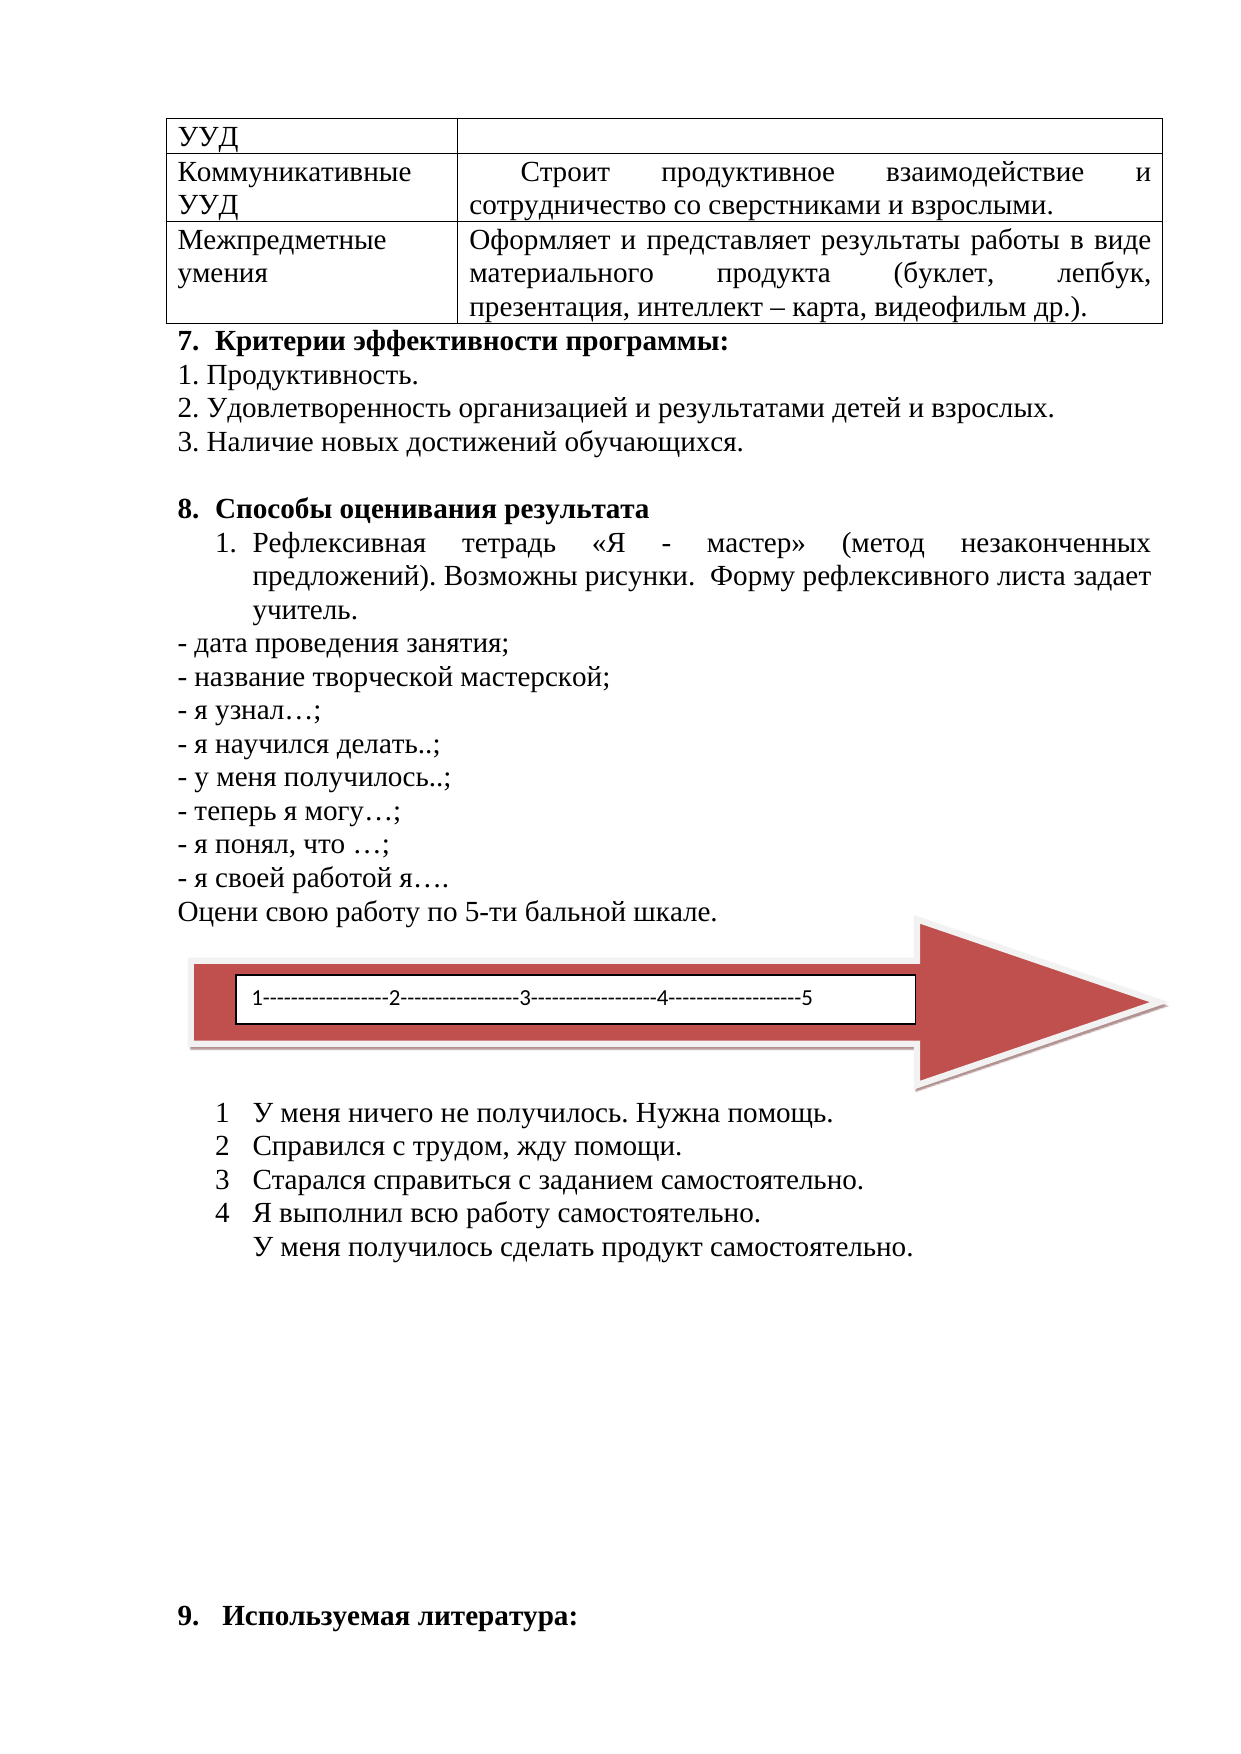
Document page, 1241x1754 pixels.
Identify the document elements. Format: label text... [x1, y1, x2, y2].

text - у меня получилось..; [177, 759, 1152, 793]
text - я своей работой я…. [177, 860, 1152, 894]
table_cell Коммуникативные УУД [167, 154, 457, 221]
table_cell Познавательные УУД [167, 119, 457, 153]
list Критерии эффективности программы: [177, 324, 1152, 357]
list Справился с трудом, жду помощи. [215, 1128, 1152, 1162]
list Я выполнил всю работу самостоятельно. [215, 1196, 1152, 1229]
text 2. Удовлетворенность организацией и результатами детей и взрослых. [177, 391, 1152, 424]
list Способы оценивания результата [177, 491, 1152, 525]
list Старался справиться с заданием самостоятельно. [215, 1162, 1152, 1196]
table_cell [458, 119, 1162, 153]
text - я узнал…; [177, 692, 1152, 726]
text - теперь я могу…; [177, 793, 1152, 827]
text 1. Продуктивность. [177, 357, 1152, 391]
text - название творческой мастерской; [177, 659, 1152, 692]
text 3. Наличие новых достижений обучающихся. [177, 424, 1152, 458]
table_cell Строит продуктивное взаимодействие и сотрудничество со сверстниками и взрослыми. [458, 154, 1162, 221]
table_cell Оформляет и представляет результаты работы в виде материального продукта (буклет, лепбук, презентация, интеллект – карта, видеофильм др.). [458, 222, 1162, 322]
table_cell Межпредметные умения [167, 222, 457, 322]
list Используемая литература: [177, 1598, 1152, 1632]
text Оцени свою работу по 5-ти бальной шкале. [177, 894, 1152, 927]
text - я научился делать..; [177, 726, 1152, 759]
text - дата проведения занятия; [177, 625, 1152, 659]
text - я понял, что …; [177, 827, 1152, 860]
list У меня получилось сделать продукт самостоятельно. [252, 1229, 1152, 1263]
list Рефлексивная тетрадь «Я - мастер» (метод незаконченных предложений). Возможны рисунки. Форму рефлексивного листа задает учитель. [215, 525, 1152, 625]
list У меня ничего не получилось. Нужна помощь. [215, 1095, 1152, 1128]
